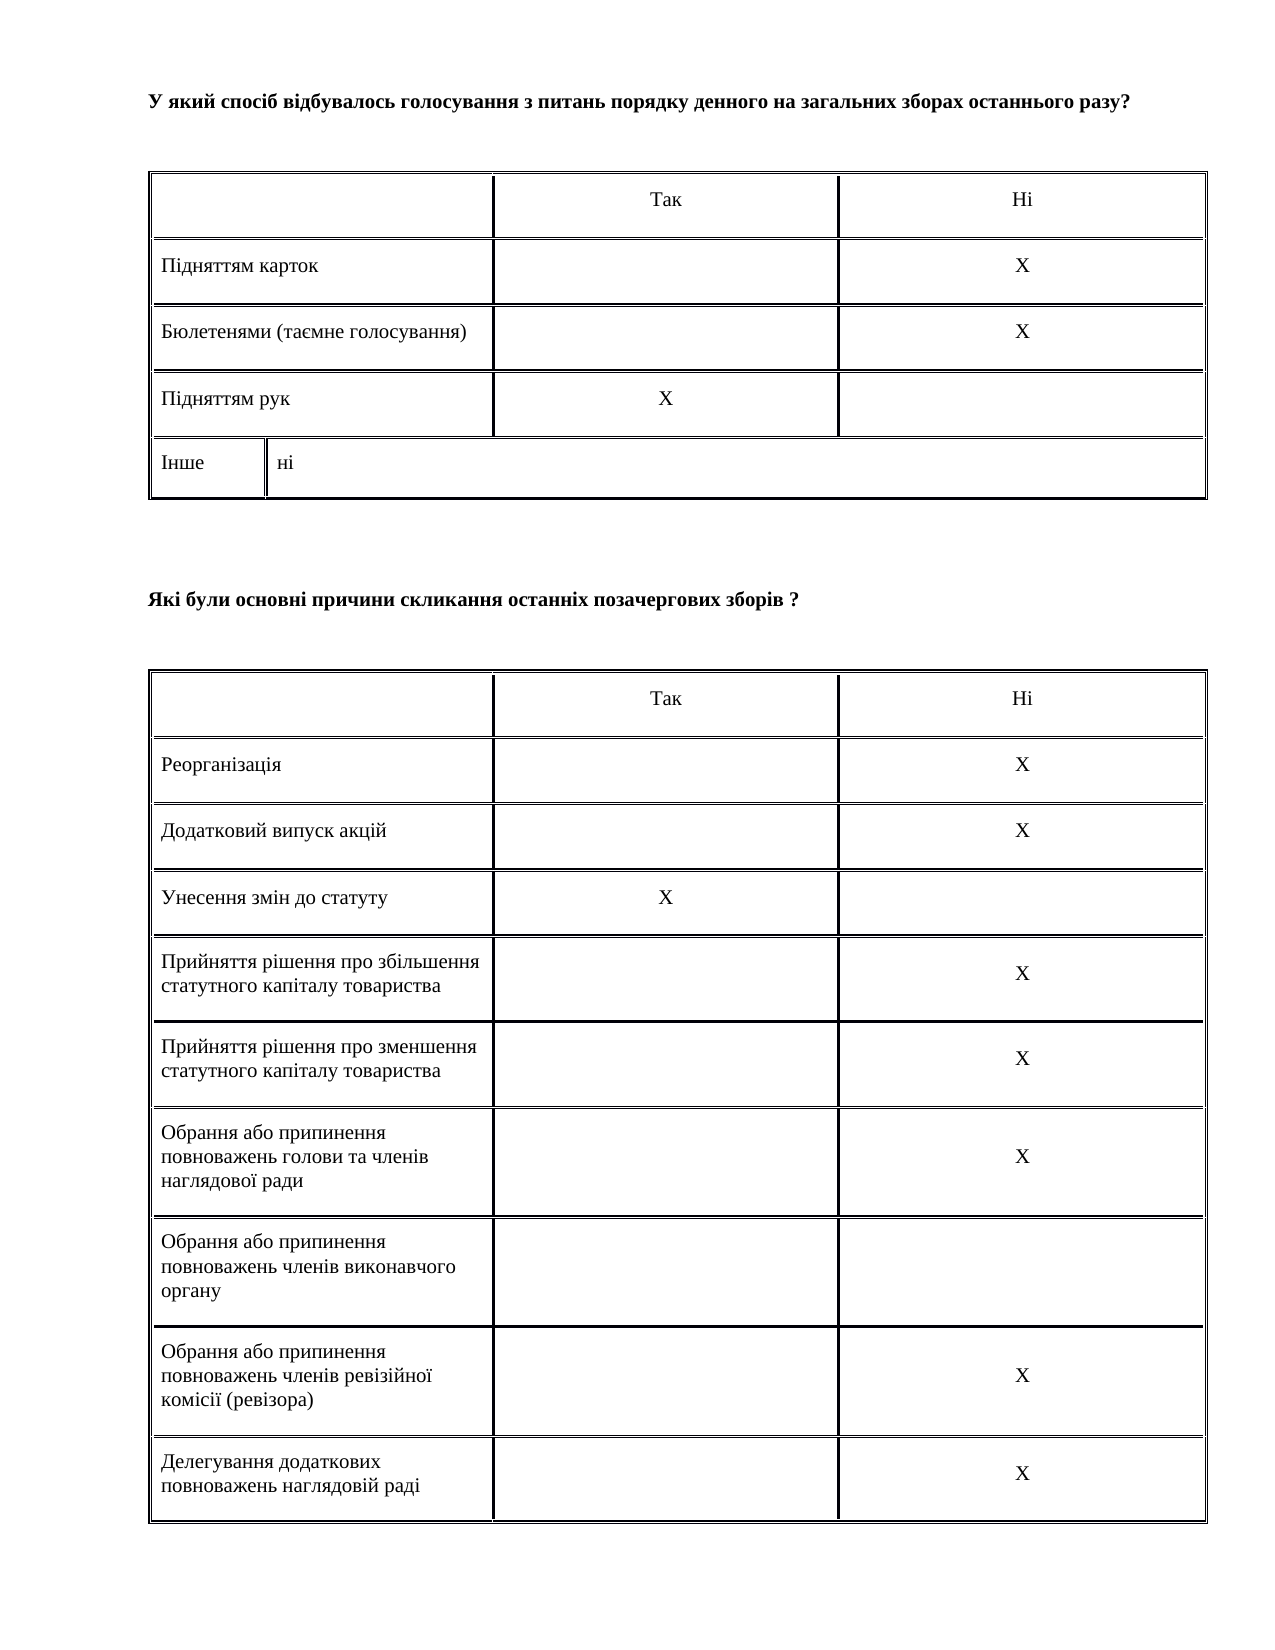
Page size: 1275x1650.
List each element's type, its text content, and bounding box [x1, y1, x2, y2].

table_cell [495, 240, 837, 303]
table_cell Прийняття рішення про збільшення статутного капіталу товариства [152, 934, 492, 1020]
table_header Ні [838, 673, 1205, 736]
table_header Так [493, 673, 838, 736]
table_cell [840, 1215, 1205, 1325]
table_cell [495, 805, 837, 868]
text Які були основні причини скликання останніх позачергових зборів ? [148, 587, 1186, 611]
table_cell [840, 369, 1205, 436]
table_cell X [838, 237, 1206, 303]
table_cell [495, 1109, 837, 1215]
table_cell Бюлетенями (таємне голосування) [152, 303, 492, 369]
table_cell X [838, 736, 1206, 802]
table_cell [495, 739, 837, 802]
table_cell X [838, 802, 1206, 868]
table_cell Реорганізація [150, 736, 493, 802]
table_cell Обрання або припинення повноважень голови та членів наглядової ради [150, 1106, 493, 1215]
table_cell X [840, 934, 1205, 1020]
table_cell X [495, 373, 837, 436]
table_cell Інше [150, 436, 266, 497]
table_cell ні [266, 436, 1206, 497]
table_cell Додатковий випуск акцій [150, 802, 493, 868]
table_cell [495, 1219, 837, 1325]
table_cell [495, 938, 837, 1020]
table_header Так [493, 174, 838, 237]
table_cell Підняттям карток [150, 237, 493, 303]
table_cell [840, 868, 1205, 934]
table_header [150, 172, 493, 237]
table_cell X [495, 872, 837, 934]
table_cell [495, 1328, 837, 1435]
table_cell Унесення змін до статуту [152, 868, 492, 934]
table_cell Обрання або припинення повноважень членів ревізійної комісії (ревізора) [152, 1325, 492, 1435]
table_cell [495, 307, 837, 369]
table_cell [495, 1023, 837, 1106]
table_cell X [838, 1435, 1206, 1520]
table_cell Обрання або припинення повноважень членів виконавчого органу [152, 1215, 492, 1325]
table_cell X [838, 1106, 1206, 1215]
table_header [152, 671, 493, 736]
table_cell Прийняття рішення про зменшення статутного капіталу товариства [152, 1020, 492, 1106]
table_cell X [840, 303, 1205, 369]
table_cell X [840, 1325, 1205, 1435]
text У який спосіб відбувалось голосування з питань порядку денного на загальних зборах останнього разу? [148, 88, 1186, 113]
table_cell Підняттям рук [152, 369, 492, 436]
table_cell X [840, 1020, 1205, 1106]
table_cell Делегування додаткових повноважень наглядовій раді [150, 1435, 493, 1520]
table_header Ні [838, 174, 1205, 237]
table_cell [493, 1438, 838, 1520]
